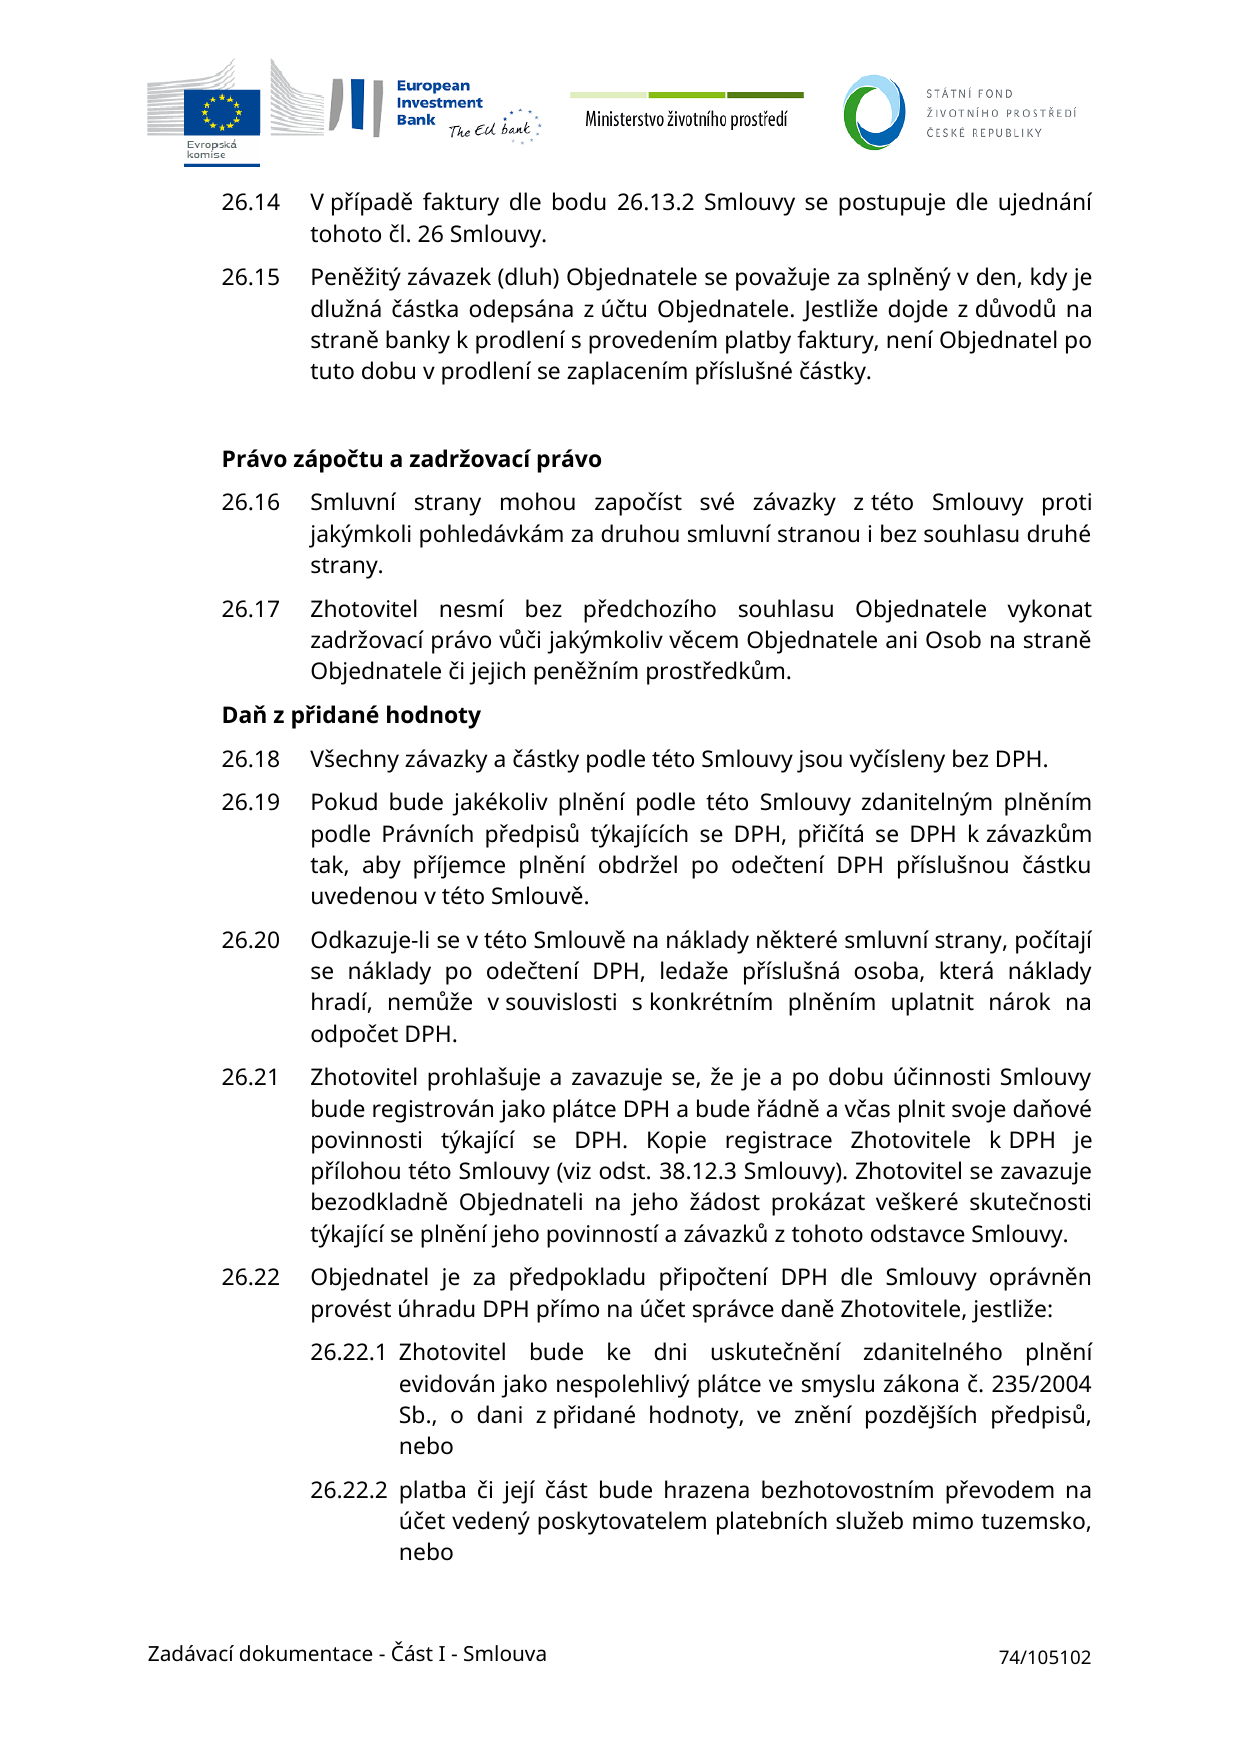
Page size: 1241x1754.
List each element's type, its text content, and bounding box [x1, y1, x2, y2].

list Zhotovitel prohlašuje a zavazuje se, že je a po dobu účinnosti Smlouvy bude registrován jako plátce DPH a bude řádně a včas plnit svoje daňové povinnosti týkající se DPH. Kopie registrace Zhotovitele k DPH je přílohou této Smlouvy (viz odst. 38.12.3 Smlouvy). Zhotovitel se zavazuje bezodkladně Objednateli na jeho žádost prokázat veškeré skutečnosti týkající se plnění jeho povinností a závazků z tohoto odstavce Smlouvy. [221, 1061, 1093, 1249]
list Všechny závazky a částky podle této Smlouvy jsou vyčísleny bez DPH. [221, 742, 1093, 774]
text Daň z přidané hodnoty [221, 699, 1093, 730]
picture [147, 55, 1092, 167]
list Odkazuje-li se v této Smlouvě na náklady některé smluvní strany, počítají se náklady po odečtení DPH, ledaže příslušná osoba, která náklady hradí, nemůže v souvislosti s konkrétním plněním uplatnit nárok na odpočet DPH. [221, 924, 1093, 1049]
list V případě faktury dle bodu 26.13.2 Smlouvy se postupuje dle ujednání tohoto čl. 26 Smlouvy. [221, 186, 1093, 249]
list Pokud bude jakékoliv plnění podle této Smlouvy zdanitelným plněním podle Právních předpisů týkajících se DPH, přičítá se DPH k závazkům tak, aby příjemce plnění obdržel po odečtení DPH příslušnou částku uvedenou v této Smlouvě. [221, 786, 1093, 911]
list Právo zápočtu a zadržovací právo [221, 442, 1093, 474]
list Zhotovitel bude ke dni uskutečnění zdanitelného plnění evidován jako nespolehlivý plátce ve smyslu zákona č. 235/2004 Sb., o dani z přidané hodnoty, ve znění pozdějších předpisů, nebo [310, 1336, 1093, 1461]
list Peněžitý závazek (dluh) Objednatele se považuje za splněný v den, kdy je dlužná částka odepsána z účtu Objednatele. Jestliže dojde z důvodů na straně banky k prodlení s provedením platby faktury, není Objednatel po tuto dobu v prodlení se zaplacením příslušné částky. [221, 261, 1093, 386]
list Objednatel je za předpokladu připočtení DPH dle Smlouvy oprávněn provést úhradu DPH přímo na účet správce daně Zhotovitele, jestliže: [221, 1261, 1093, 1324]
list platba či její část bude hrazena bezhotovostním převodem na účet vedený poskytovatelem platebních služeb mimo tuzemsko, nebo [310, 1474, 1093, 1567]
list Smluvní strany mohou započíst své závazky z této Smlouvy proti jakýmkoli pohledávkám za druhou smluvní stranou i bez souhlasu druhé strany. [221, 486, 1093, 580]
list Zhotovitel nesmí bez předchozího souhlasu Objednatele vykonat zadržovací právo vůči jakýmkoliv věcem Objednatele ani Osob na straně Objednatele či jejich peněžním prostředkům. [221, 592, 1093, 686]
